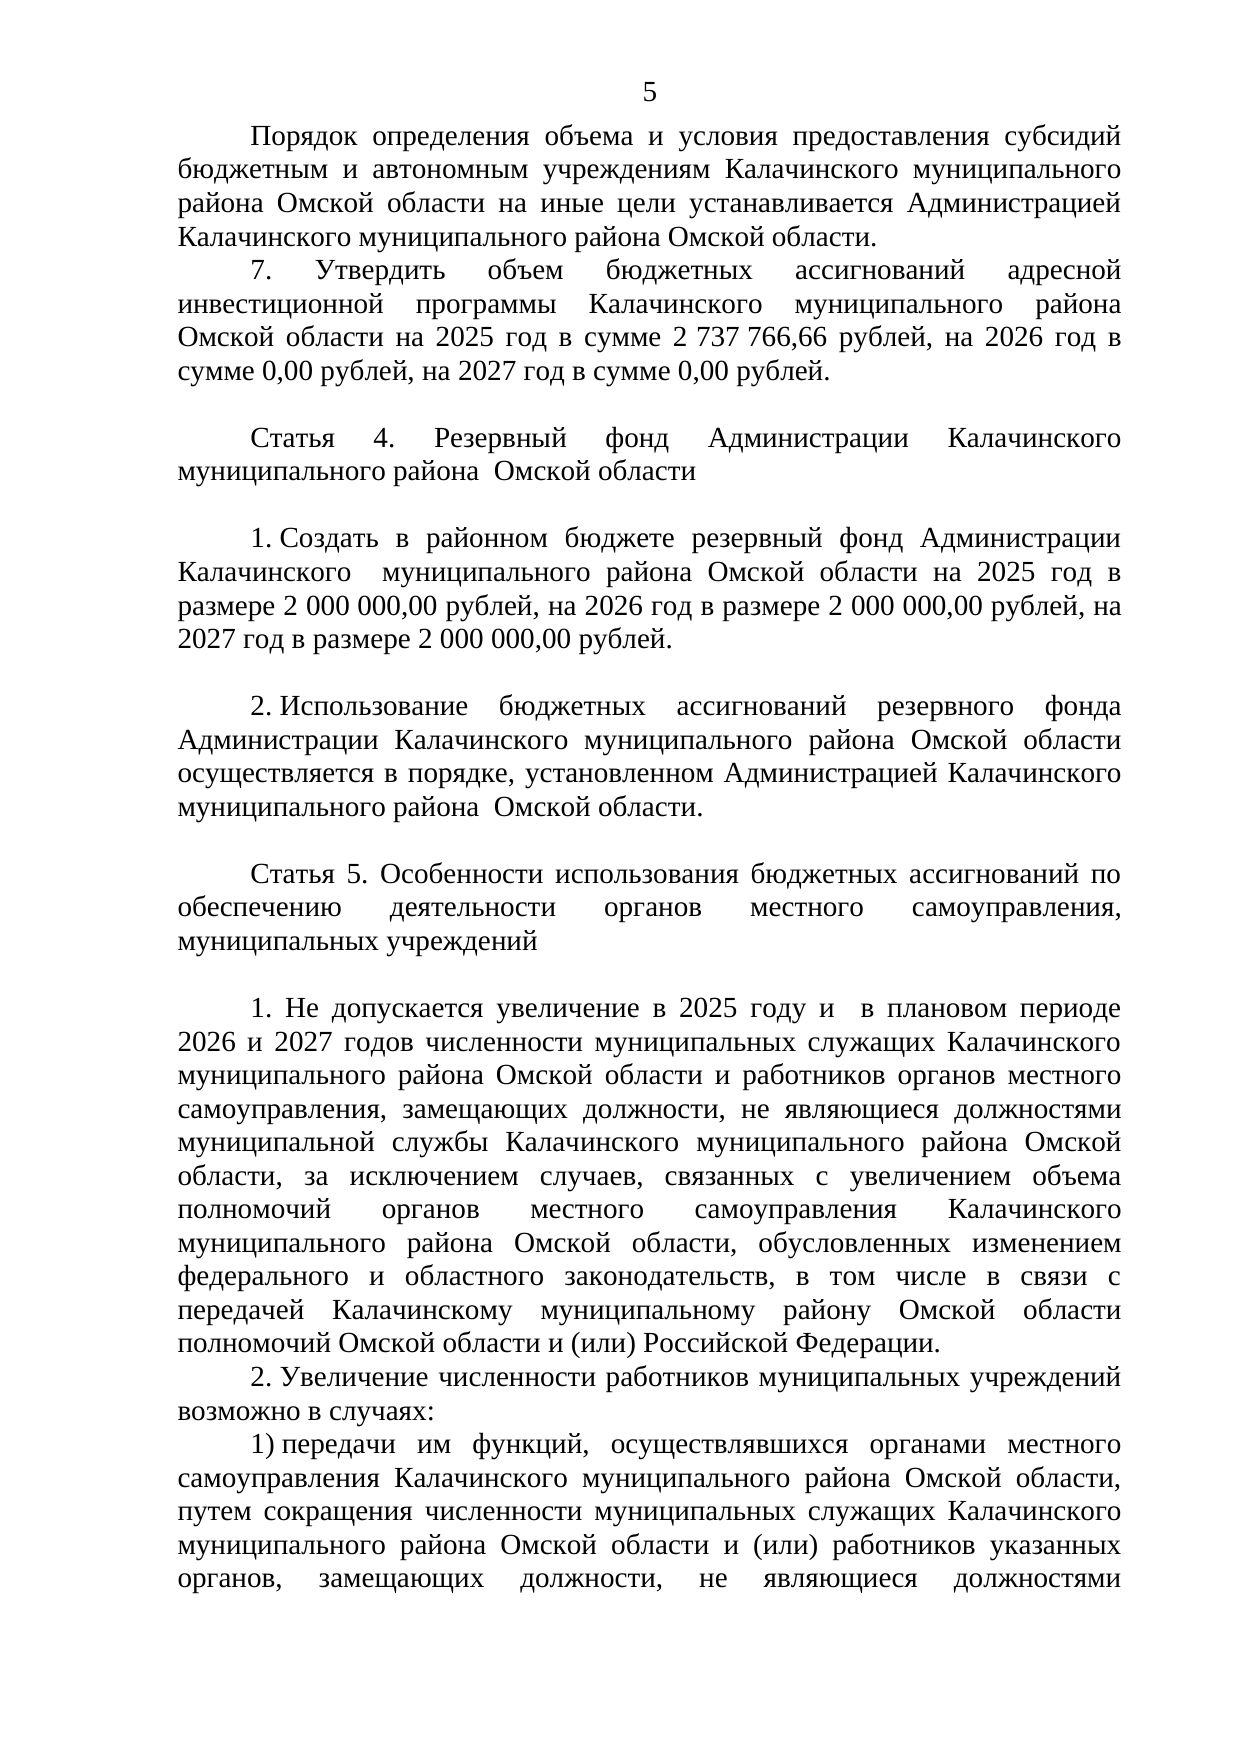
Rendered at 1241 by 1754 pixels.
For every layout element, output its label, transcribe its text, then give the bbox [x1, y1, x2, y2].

text 1. Создать в районном бюджете резервный фонд Администрации Калачинского муниципального района Омской области на 2025 год в размере 2 000 000,00 рублей, на 2026 год в размере 2 000 000,00 рублей, на 2027 год в размере 2 000 000,00 рублей. [177, 521, 1122, 655]
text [177, 1426, 1122, 1594]
text 1. Не допускается увеличение в 2025 году и в плановом периоде 2026 и 2027 годов численности муниципальных служащих Калачинского муниципального района Омской области и работников органов местного самоуправления, замещающих должности, не являющиеся должностями муниципальной службы Калачинского муниципального района Омской области, за исключением случаев, связанных с увеличением объема полномочий органов местного самоуправления Калачинского муниципального района Омской области, обусловленных изменением федерального и областного законодательств, в том числе в связи с передачей Калачинскому муниципальному району Омской области полномочий Омской области и (или) Российской Федерации. [177, 990, 1122, 1359]
text 2. Увеличение численности работников муниципальных учреждений возможно в случаях: [177, 1359, 1122, 1426]
text 2. Использование бюджетных ассигнований резервного фонда Администрации Калачинского муниципального района Омской области осуществляется в порядке, установленном Администрацией Калачинского муниципального района Омской области. [177, 688, 1122, 822]
text Статья 5. Особенности использования бюджетных ассигнований по обеспечению деятельности органов местного самоуправления, муниципальных учреждений [177, 856, 1122, 957]
text Статья 4. Резервный фонд Администрации Калачинского муниципального района Омской области [177, 420, 1122, 487]
text Порядок определения объема и условия предоставления субсидий бюджетным и автономным учреждениям Калачинского муниципального района Омской области на иные цели устанавливается Администрацией Калачинского муниципального района Омской области. [177, 118, 1122, 252]
text 7. Утвердить объем бюджетных ассигнований адресной инвестиционной программы Калачинского муниципального района Омской области на 2025 год в сумме 2 737 766,66 рублей, на 2026 год в сумме 0,00 рублей, на 2027 год в сумме 0,00 рублей. [177, 252, 1122, 386]
